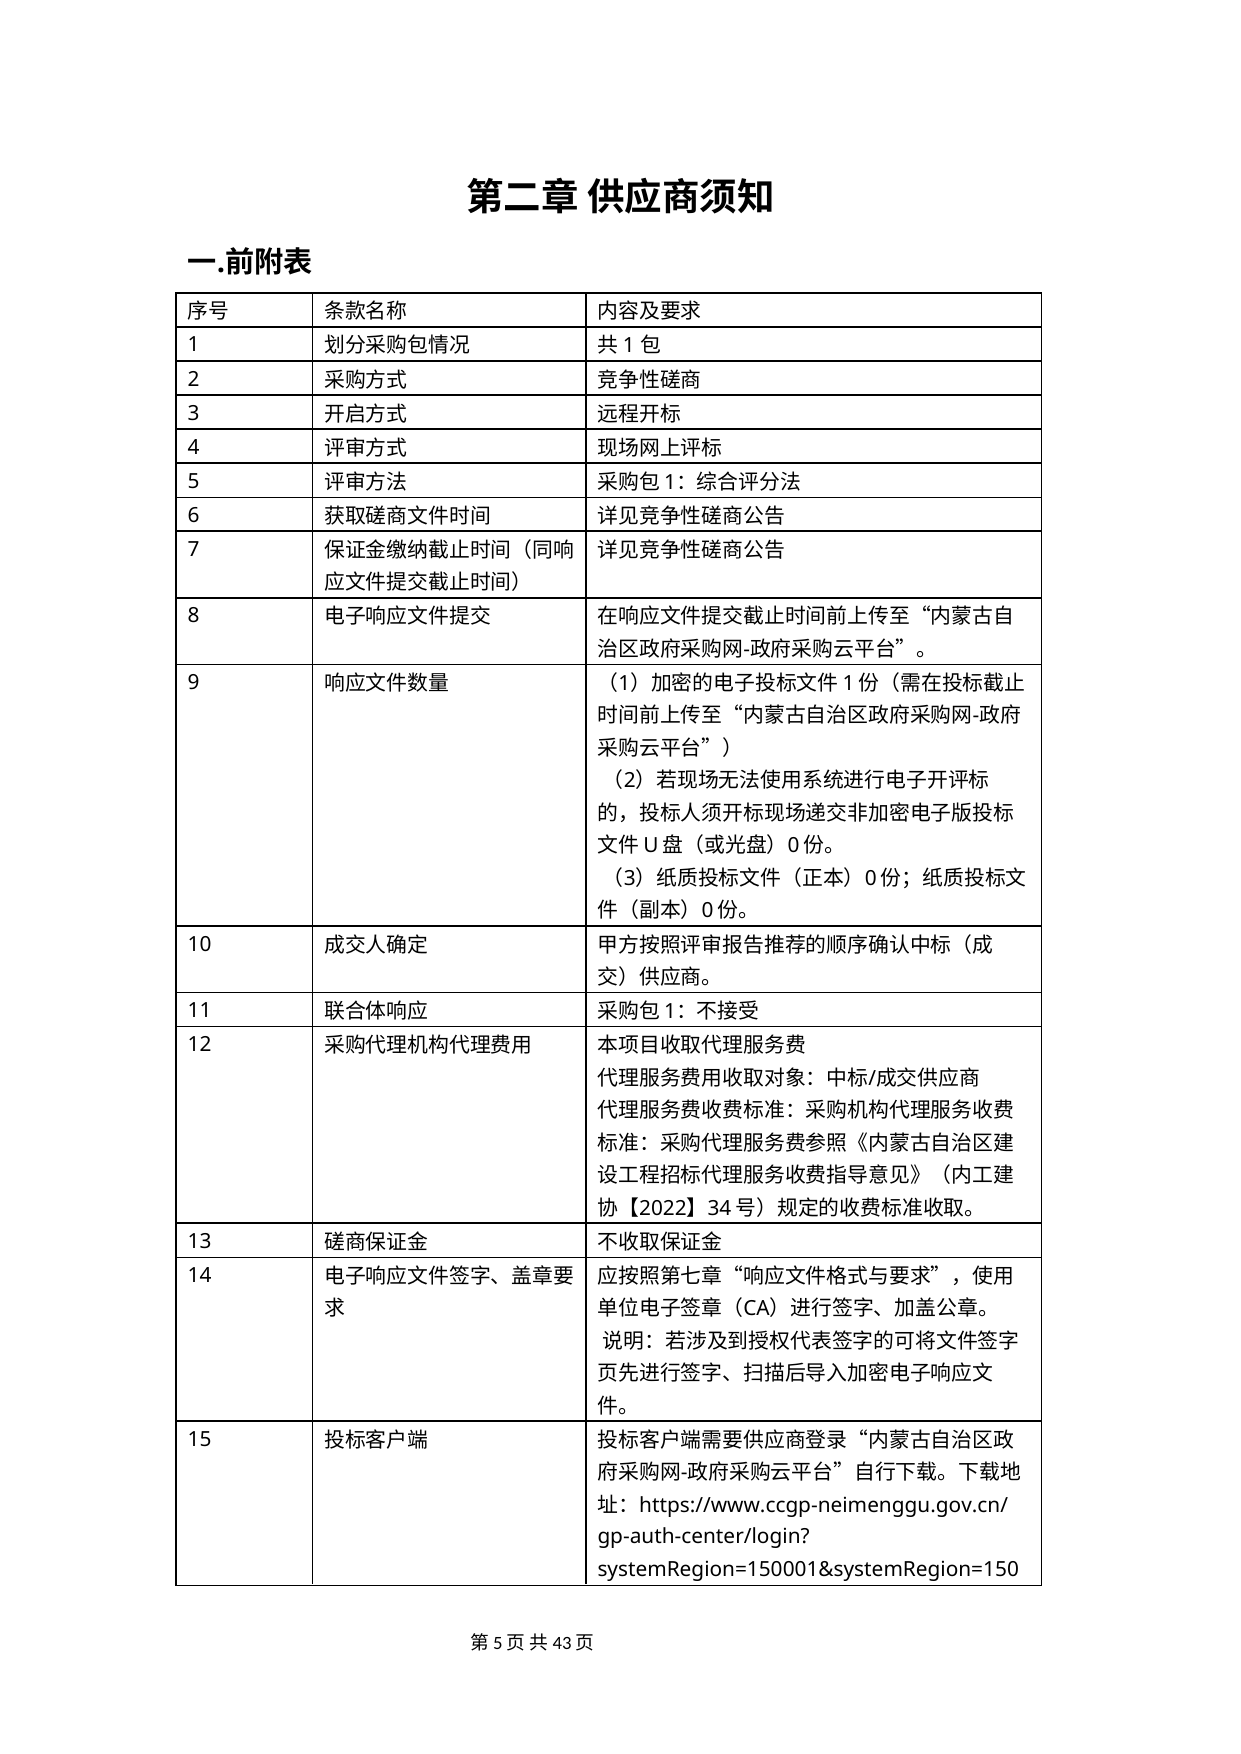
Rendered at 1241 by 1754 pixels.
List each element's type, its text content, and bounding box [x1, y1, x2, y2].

table_cell 详见竞争性磋商公告 [587, 532, 1041, 597]
table_cell 4 [177, 430, 312, 462]
table_cell 响应文件数量 [313, 665, 585, 925]
table_cell 现场网上评标 [587, 430, 1041, 462]
table_cell 划分采购包情况 [313, 328, 585, 360]
table_cell 远程开标 [587, 396, 1041, 428]
table_cell 磋商保证金 [313, 1224, 585, 1256]
table_cell 10 [177, 927, 312, 992]
table_cell 15 [177, 1422, 312, 1584]
table_cell 5 [177, 464, 312, 496]
table_cell 评审方式 [313, 430, 585, 462]
table_cell 9 [177, 665, 312, 925]
table_cell 7 [177, 532, 312, 597]
table_cell 联合体响应 [313, 993, 585, 1026]
table_header 条款名称 [313, 294, 585, 326]
table_cell 11 [177, 993, 312, 1026]
table_cell 1 [177, 328, 312, 360]
table_cell 13 [177, 1224, 312, 1256]
table_cell 采购包1：综合评分法 [587, 464, 1041, 496]
table_cell 14 [177, 1258, 312, 1420]
table_cell 2 [177, 362, 312, 394]
table_cell 评审方法 [313, 464, 585, 496]
table_cell （1）加密的电子投标文件1份（需在投标截止时间前上传至“内蒙古自治区政府采购网-政府采购云平台”） （2）若现场无法使用系统进行电子开评标的，投标人须开标现场递交非加密电子版投标文件U盘（或光盘）0份。 （3）纸质投标文件（正本）0份；纸质投标文件（副本）0份。 [587, 665, 1041, 925]
table_cell 电子响应文件提交 [313, 599, 585, 663]
table_cell 电子响应文件签字、盖章要求 [313, 1258, 585, 1420]
table_cell 详见竞争性磋商公告 [587, 498, 1041, 530]
table_cell 成交人确定 [313, 927, 585, 992]
table_cell 获取磋商文件时间 [313, 498, 585, 530]
table_cell 不收取保证金 [587, 1224, 1041, 1256]
table_cell 采购代理机构代理费用 [313, 1027, 585, 1222]
table_cell 采购包1：不接受 [587, 993, 1041, 1026]
table_cell 竞争性磋商 [587, 362, 1041, 394]
table_header 内容及要求 [587, 294, 1041, 326]
table_header 序号 [177, 294, 312, 326]
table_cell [587, 1422, 1041, 1584]
table_cell 开启方式 [313, 396, 585, 428]
table_cell 投标客户端 [313, 1422, 585, 1584]
table_cell 本项目收取代理服务费 代理服务费用收取对象：中标/成交供应商 代理服务费收费标准：采购机构代理服务收费标准：采购代理服务费参照《内蒙古自治区建设工程招标代理服务收费指导意见》（内工建协【2022】34号）规定的收费标准收取。 [587, 1027, 1041, 1222]
table_cell 保证金缴纳截止时间（同响应文件提交截止时间） [313, 532, 585, 597]
table_cell 6 [177, 498, 312, 530]
table_cell 应按照第七章“响应文件格式与要求”，使用单位电子签章（CA）进行签字、加盖公章。 说明：若涉及到授权代表签字的可将文件签字页先进行签字、扫描后导入加密电子响应文件。 [587, 1258, 1041, 1420]
text 第二章 供应商须知 [187, 162, 1053, 227]
table_cell 3 [177, 396, 312, 428]
text 一.前附表 [187, 227, 1053, 292]
table_cell 在响应文件提交截止时间前上传至“内蒙古自治区政府采购网-政府采购云平台”。 [587, 599, 1041, 663]
table_cell 甲方按照评审报告推荐的顺序确认中标（成交）供应商。 [587, 927, 1041, 992]
table_cell 共 1 包 [587, 328, 1041, 360]
table_cell 采购方式 [313, 362, 585, 394]
table_cell 8 [177, 599, 312, 663]
table_cell 12 [177, 1027, 312, 1222]
